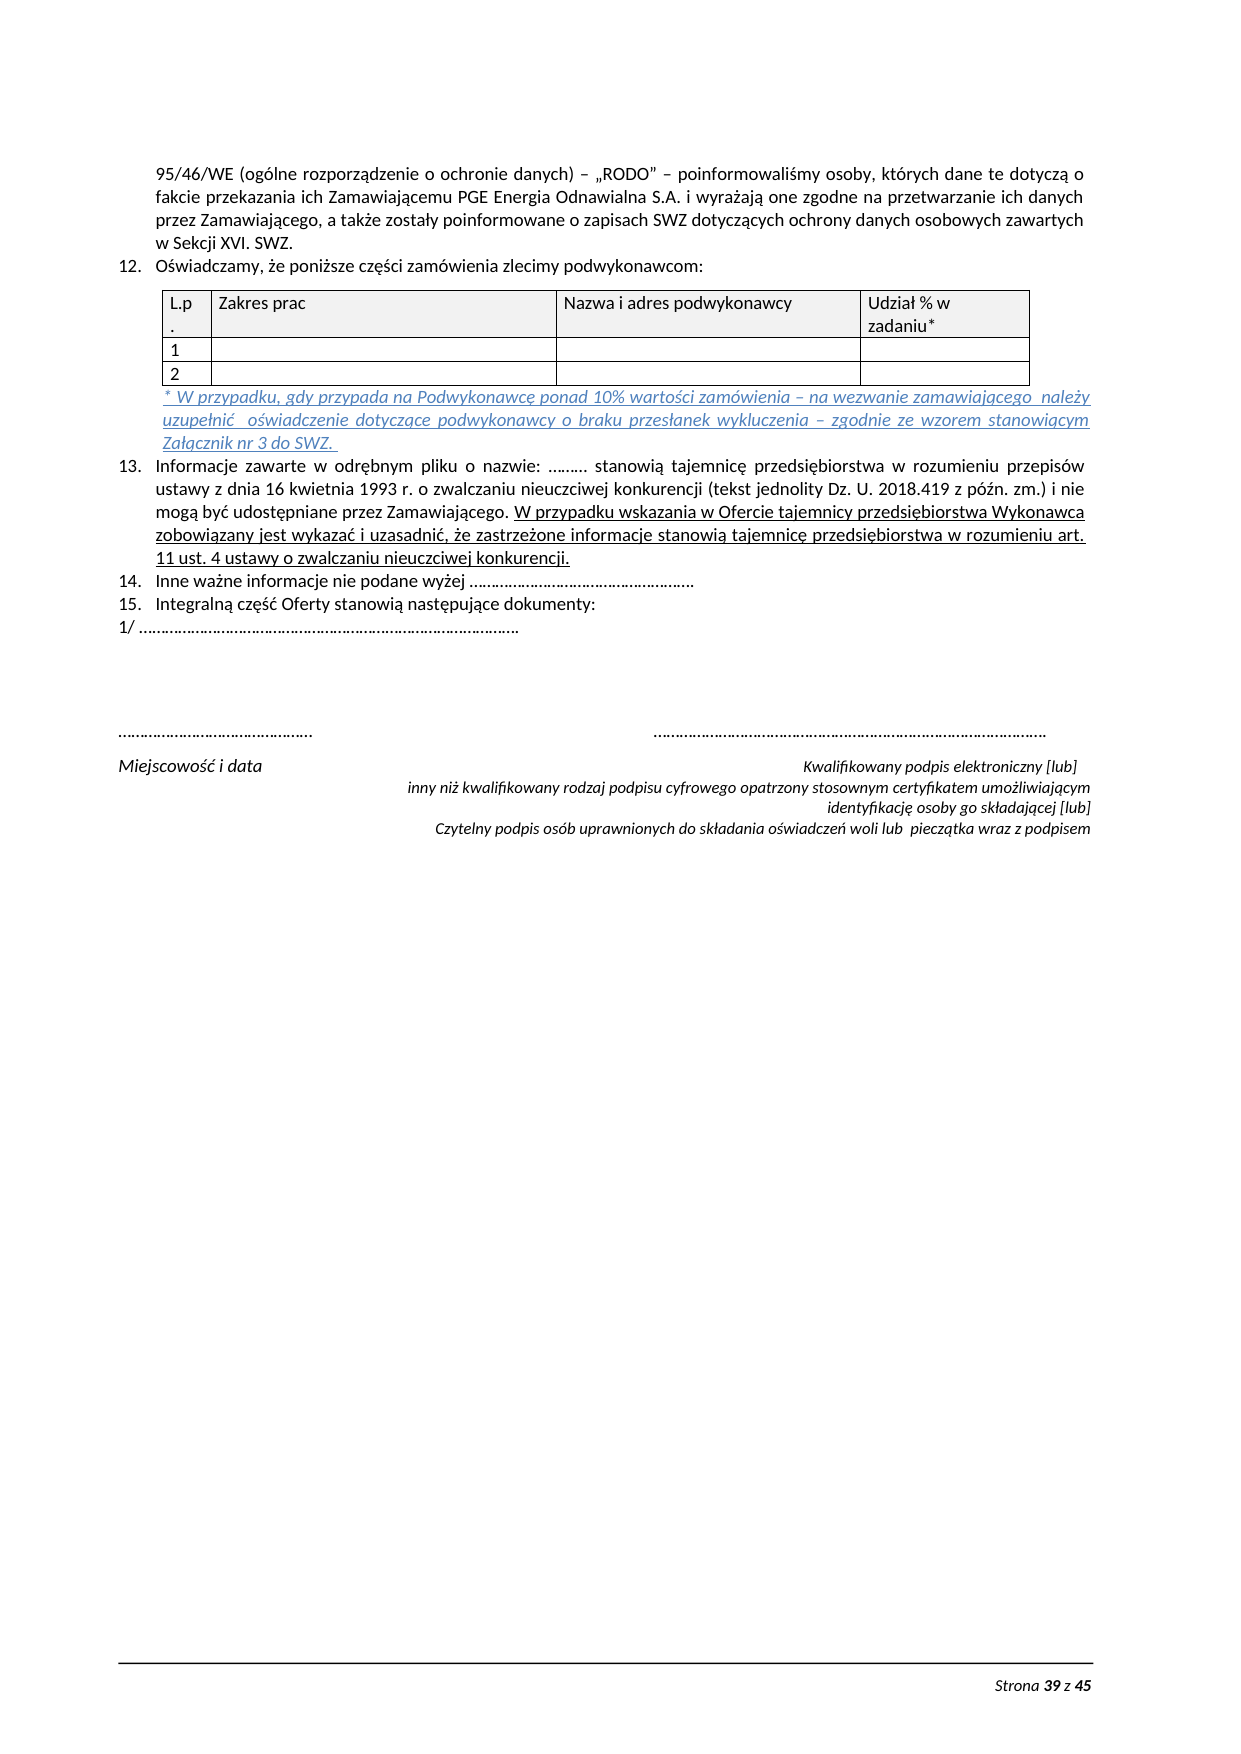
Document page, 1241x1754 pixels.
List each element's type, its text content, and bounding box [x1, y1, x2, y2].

table_header Nazwa i adres podwykonawcy [557, 291, 860, 337]
text ……………………………………… ………………………………………………………………………………. [118, 719, 1093, 742]
list Inne ważne informacje nie podane wyżej ……………………………………………. [118, 569, 1086, 592]
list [118, 162, 1086, 254]
table_cell [557, 338, 860, 361]
table_cell 2 [163, 362, 211, 384]
table_cell [861, 362, 1029, 384]
list Oświadczamy, że poniższe części zamówienia zlecimy podwykonawcom: [118, 254, 1086, 277]
table_header Zakres prac [212, 291, 556, 337]
text Czytelny podpis osób uprawnionych do składania oświadczeń woli lub pieczątka wraz z podpisem [118, 818, 1093, 838]
table_cell [212, 338, 556, 361]
list Integralną część Oferty stanowią następujące dokumenty: [118, 592, 1086, 615]
text 1/ ……………………………………………………………………………. [118, 615, 1085, 638]
text inny niż kwalifikowany rodzaj podpisu cyfrowego opatrzony stosownym certyfikatem umożliwiającym identyfikację osoby go składającej [lub] [339, 777, 1093, 818]
table_cell [212, 362, 556, 384]
text Miejscowość i data Kwalifikowany podpis elektroniczny [lub] [118, 754, 1093, 777]
table_header Udział % w zadaniu* [861, 291, 1029, 337]
table_header L.p. [163, 291, 211, 337]
text * W przypadku, gdy przypada na Podwykonawcę ponad 10% wartości zamówienia – na wezwanie zamawiającego należy uzupełnić oświadczenie dotyczące podwykonawcy o braku przesłanek wykluczenia – zgodnie ze wzorem stanowiącym Załącznik nr 3 do SWZ. [162, 386, 1093, 454]
table_cell 1 [163, 338, 211, 361]
list Informacje zawarte w odrębnym pliku o nazwie: ……… stanowią tajemnicę przedsiębiorstwa w rozumieniu przepisów ustawy z dnia 16 kwietnia 1993 r. o zwalczaniu nieuczciwej konkurencji (tekst jednolity Dz. U. 2018.419 z późn. zm.) i nie mogą być udostępniane przez Zamawiającego. W przypadku wskazania w Ofercie tajemnicy przedsiębiorstwa Wykonawca zobowiązany jest wykazać i uzasadnić, że zastrzeżone informacje stanowią tajemnicę przedsiębiorstwa w rozumieniu art. 11 ust. 4 ustawy o zwalczaniu nieuczciwej konkurencji. [118, 454, 1086, 569]
table_cell [557, 362, 860, 384]
table_cell [861, 338, 1029, 361]
